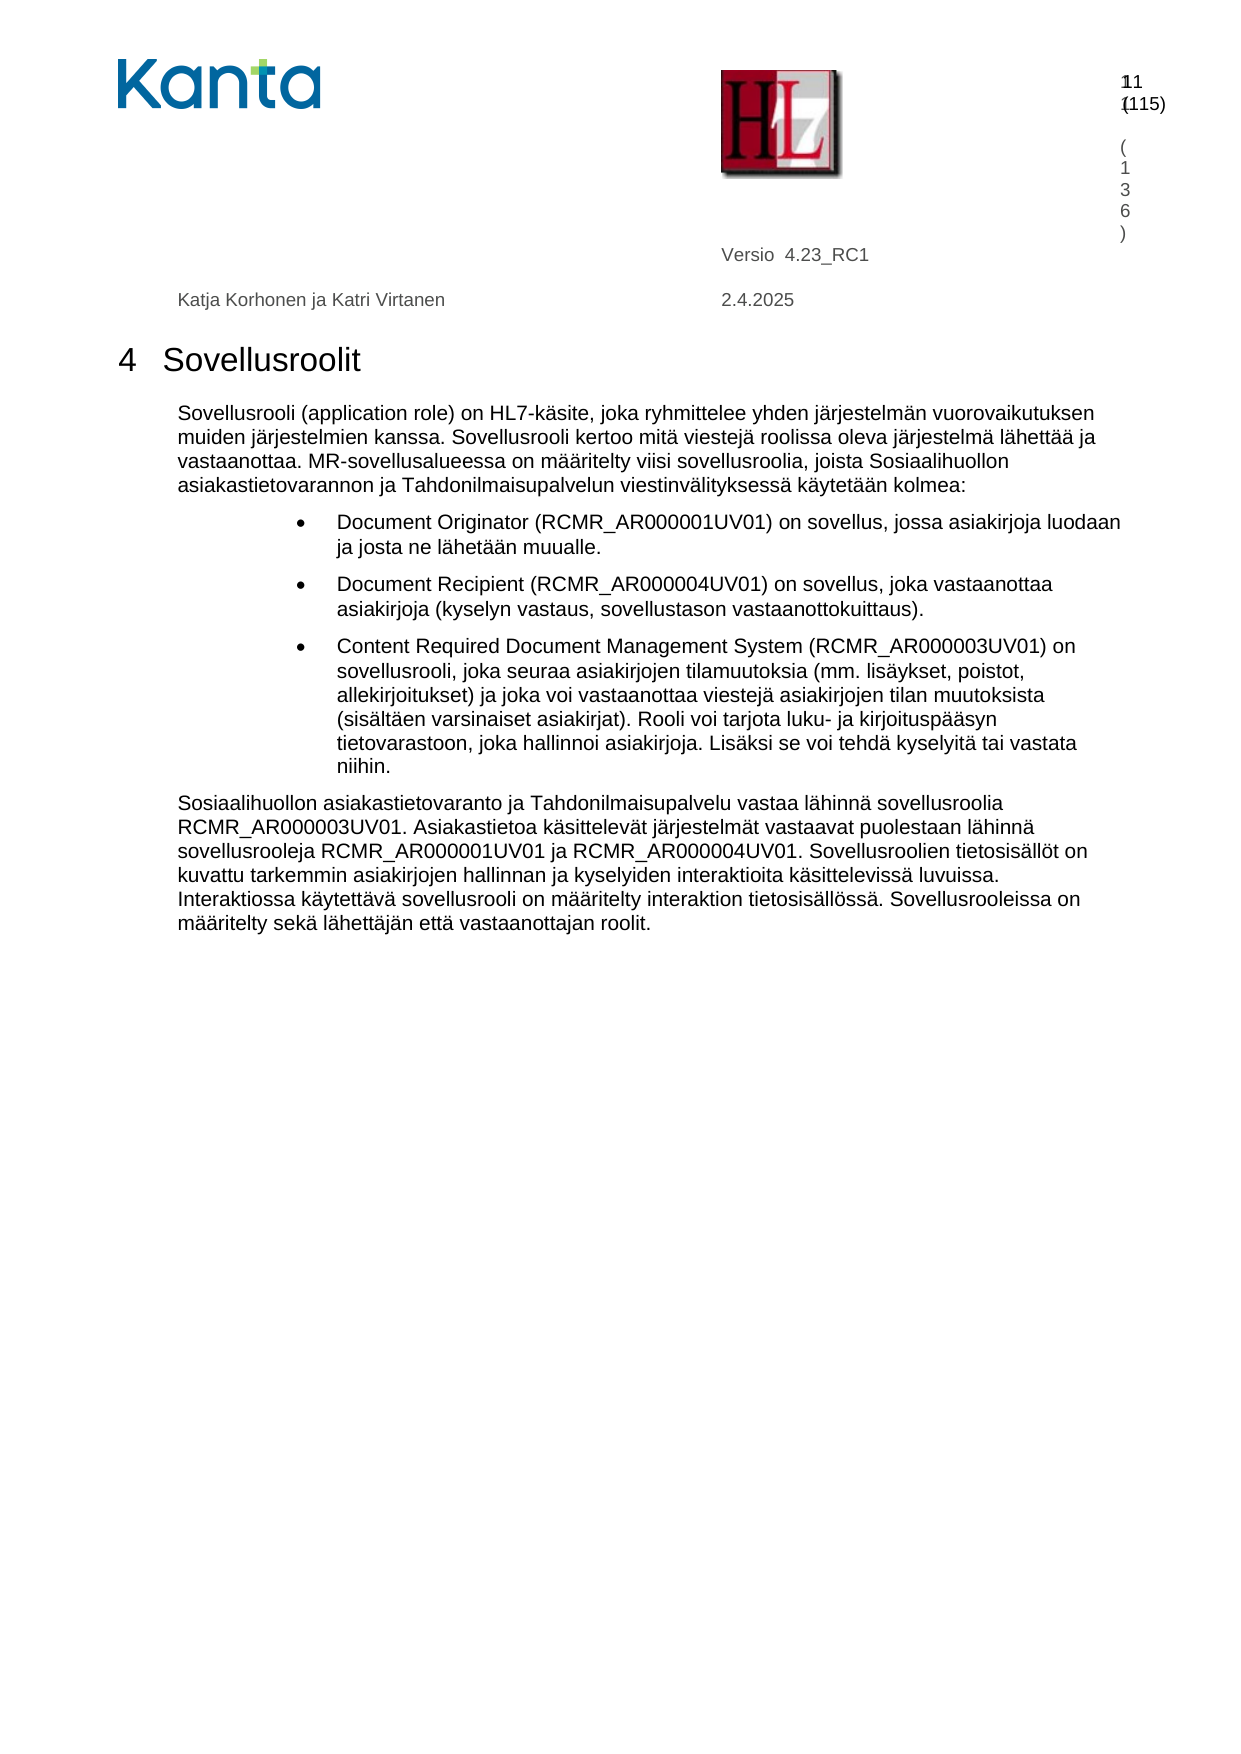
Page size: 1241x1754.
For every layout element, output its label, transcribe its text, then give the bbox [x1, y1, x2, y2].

list Document Recipient (RCMR_AR000004UV01) on sovellus, joka vastaanottaa asiakirjoja (kyselyn vastaus, sovellustason vastaanottokuittaus). [295, 571, 1122, 621]
list Document Originator (RCMR_AR000001UV01) on sovellus, jossa asiakirjoja luodaan ja josta ne lähetään muualle. [295, 509, 1122, 559]
picture [118, 59, 321, 109]
text Sovellusrooli (application role) on HL7-käsite, joka ryhmittelee yhden järjestelmän vuorovaikutuksen muiden järjestelmien kanssa. Sovellusrooli kertoo mitä viestejä roolissa oleva järjestelmä lähettää ja vastaanottaa. MR-sovellusalueessa on määritelty viisi sovellusroolia, joista Sosiaalihuollon asiakastietovarannon ja Tahdonilmaisupalvelun viestinvälityksessä käytetään kolmea: [177, 401, 1122, 497]
subtitle Sovellusroolit [118, 339, 1122, 378]
text Sosiaalihuollon asiakastietovaranto ja Tahdonilmaisupalvelu vastaa lähinnä sovellusroolia RCMR_AR000003UV01. Asiakastietoa käsittelevät järjestelmät vastaavat puolestaan lähinnä sovellusrooleja RCMR_AR000001UV01 ja RCMR_AR000004UV01. Sovellusroolien tietosisällöt on kuvattu tarkemmin asiakirjojen hallinnan ja kyselyiden interaktioita käsittelevissä luvuissa. Interaktiossa käytettävä sovellusrooli on määritelty interaktion tietosisällössä. Sovellusrooleissa on määritelty sekä lähettäjän että vastaanottajan roolit. [177, 791, 1122, 934]
list Content Required Document Management System (RCMR_AR000003UV01) on sovellusrooli, joka seuraa asiakirjojen tilamuutoksia (mm. lisäykset, poistot, allekirjoitukset) ja joka voi vastaanottaa viestejä asiakirjojen tilan muutoksista (sisältäen varsinaiset asiakirjat). Rooli voi tarjota luku- ja kirjoituspääsyn tietovarastoon, joka hallinnoi asiakirjoja. Lisäksi se voi tehdä kyselyitä tai vastata niihin. [295, 633, 1122, 778]
picture [721, 70, 844, 179]
